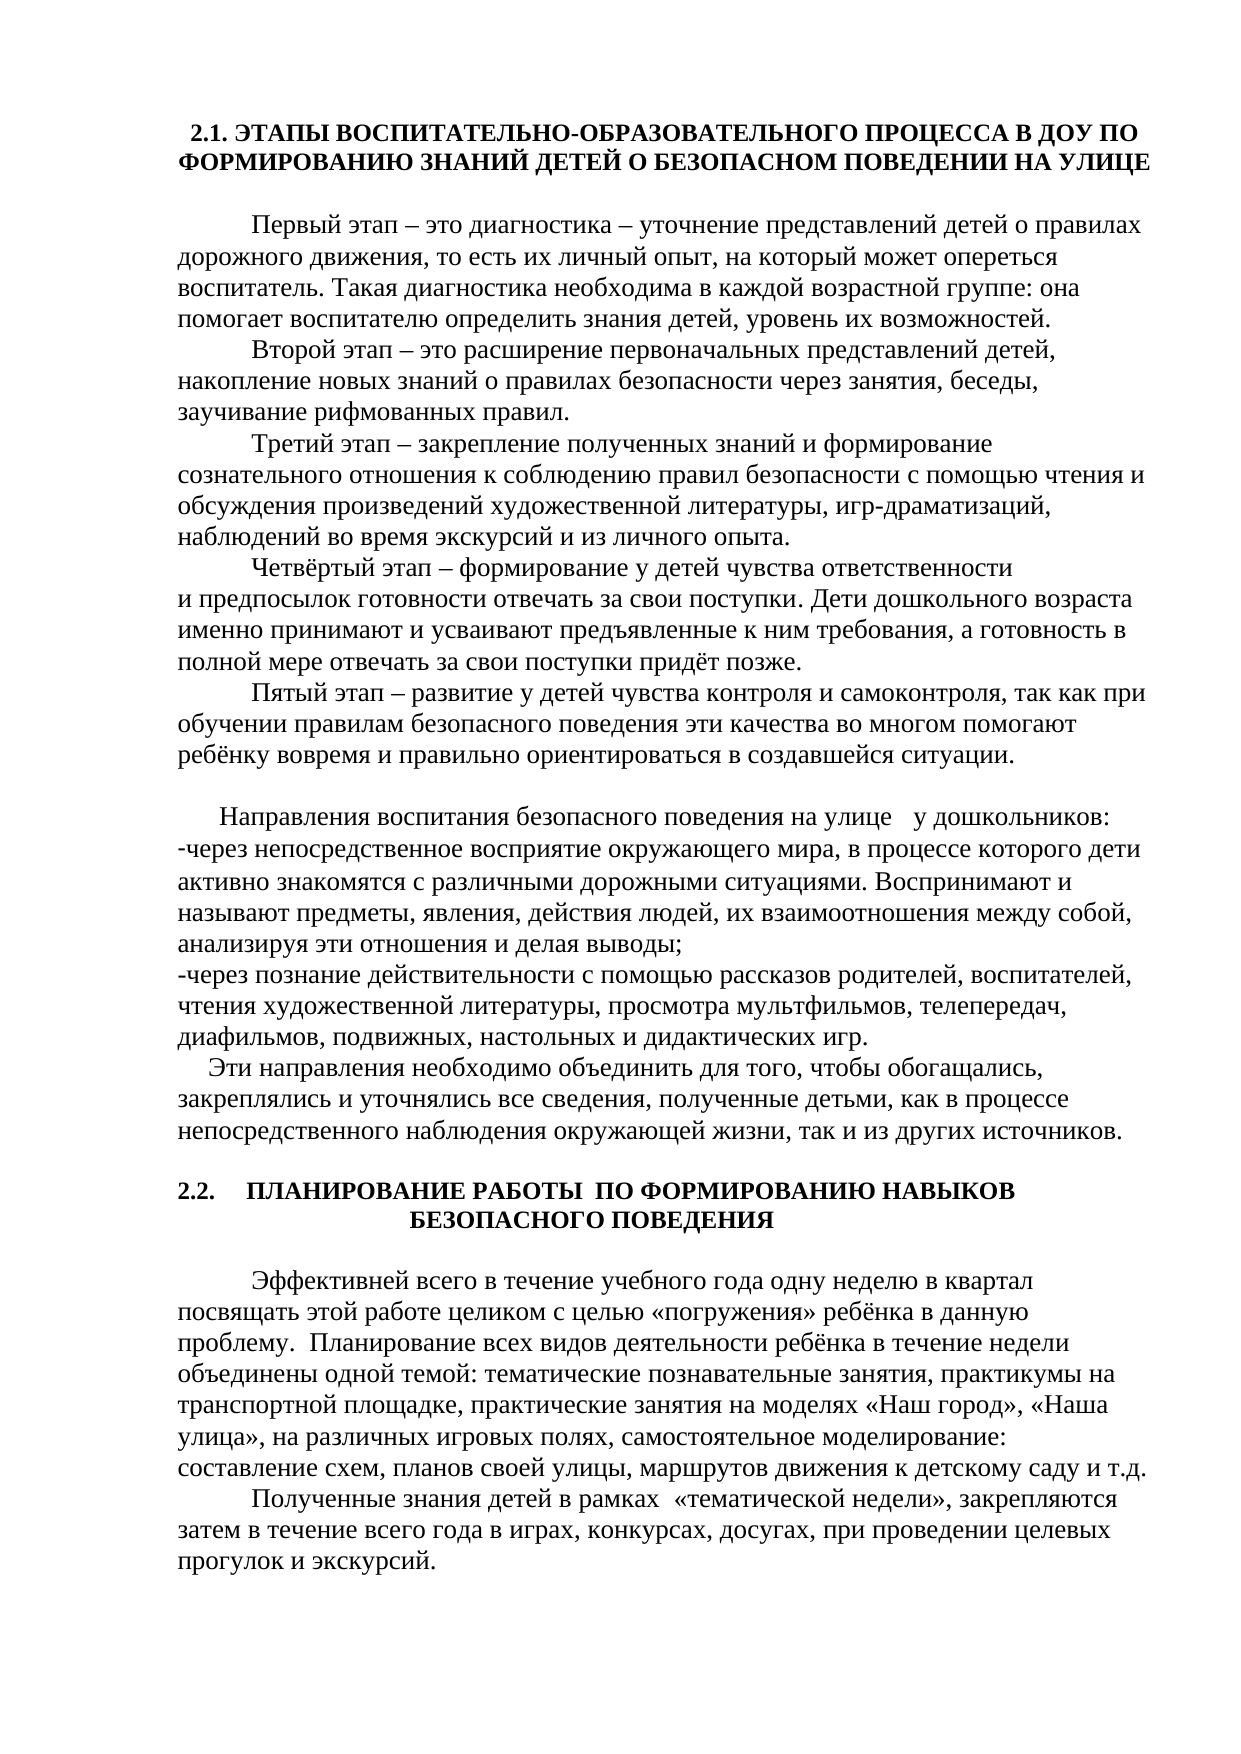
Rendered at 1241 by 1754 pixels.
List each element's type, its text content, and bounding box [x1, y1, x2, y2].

text Пятый этап – развитие у детей чувства контроля и самоконтроля, так как при обучении правилам безопасного поведения эти качества во многом помогают ребёнку вовремя и правильно ориентироваться в создавшейся ситуации. [177, 676, 1152, 769]
text Полученные знания детей в рамках «тематической недели», закрепляются затем в течение всего года в играх, конкурсах, досугах, при проведении целевых прогулок и экскурсий. [177, 1482, 1152, 1576]
text 2.2. ПЛАНИРОВАНИЕ РАБОТЫ ПО ФОРМИРОВАНИЮ НАВЫКОВ [177, 1176, 1152, 1205]
text -через непосредственное восприятие окружающего мира, в процессе которого дети [177, 832, 1152, 864]
text Эти направления необходимо объединить для того, чтобы обогащались, закреплялись и уточнялись все сведения, полученные детьми, как в процессе непосредственного наблюдения окружающей жизни, так и из других источников. [177, 1051, 1152, 1145]
text Первый этап – это диагностика – уточнение представлений детей о правилах дорожного движения, то есть их личный опыт, на который может опереться воспитатель. Такая диагностика необходима в каждой возрастной группе: она помогает воспитателю определить знания детей, уровень их возможностей. [177, 209, 1152, 333]
text -через познание действительности с помощью рассказов родителей, воспитателей, чтения художественной литературы, просмотра мультфильмов, телепередач, диафильмов, подвижных, настольных и дидактических игр. [177, 958, 1152, 1051]
text 2.1. ЭТАПЫ ВОСПИТАТЕЛЬНО-ОБРАЗОВАТЕЛЬНОГО ПРОЦЕССА В ДОУ ПО ФОРМИРОВАНИЮ ЗНАНИЙ ДЕТЕЙ О БЕЗОПАСНОМ ПОВЕДЕНИИ НА УЛИЦЕ [177, 118, 1152, 176]
text Направления воспитания безопасного поведения на улице у дошкольников: [177, 800, 1152, 832]
text Третий этап – закрепление полученных знаний и формирование сознательного отношения к соблюдению правил безопасности с помощью чтения и обсуждения произведений художественной литературы, игр-драматизаций, наблюдений во время экскурсий и из личного опыта. [177, 427, 1152, 551]
text Эффективней всего в течение учебного года одну неделю в квартал посвящать этой работе целиком с целью «погружения» ребёнка в данную проблему. Планирование всех видов деятельности ребёнка в течение недели объединены одной темой: тематические познавательные занятия, практикумы на транспортной площадке, практические занятия на моделях «Наш город», «Наша улица», на различных игровых полях, самостоятельное моделирование: составление схем, планов своей улицы, маршрутов движения к детскому саду и т.д. [177, 1264, 1152, 1482]
text Четвёртый этап – формирование у детей чувства ответственности и предпосылок готовности отвечать за свои поступки. Дети дошкольного возраста именно принимают и усваивают предъявленные к ним требования, а готовность в полной мере отвечать за свои поступки придёт позже. [177, 551, 1152, 676]
text активно знакомятся с различными дорожными ситуациями. Воспринимают и называют предметы, явления, действия людей, их взаимоотношения между собой, анализируя эти отношения и делая выводы; [177, 864, 1152, 958]
text БЕЗОПАСНОГО ПОВЕДЕНИЯ [177, 1205, 1152, 1233]
text Второй этап – это расширение первоначальных представлений детей, накопление новых знаний о правилах безопасности через занятия, беседы, заучивание рифмованных правил. [177, 333, 1152, 427]
